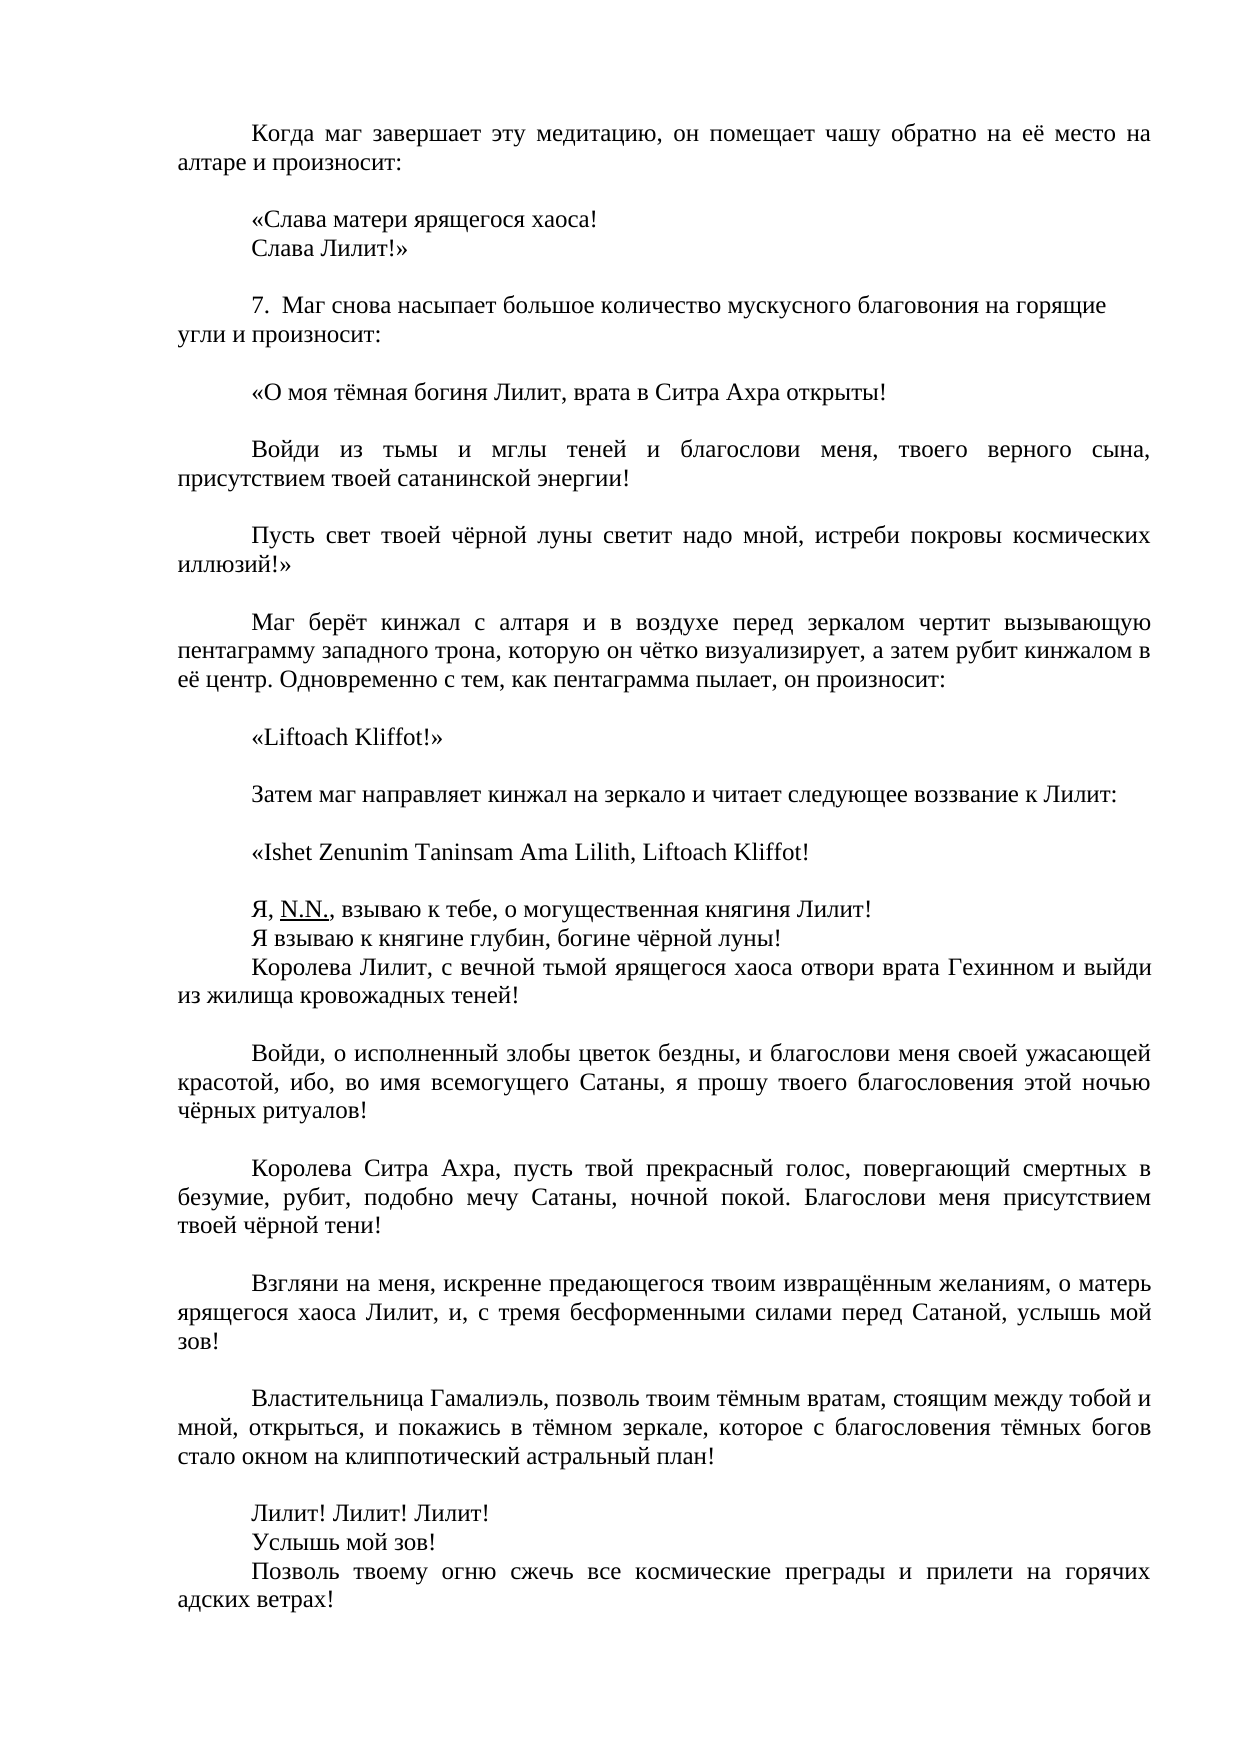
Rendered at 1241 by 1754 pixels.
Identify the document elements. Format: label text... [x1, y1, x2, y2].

text Позволь твоему огню сжечь все космические преграды и прилети на горячих адских ветрах! [177, 1556, 1152, 1613]
text «Ishet Zenunim Taninsam Ama Lilith, Liftoach Kliffot! [251, 837, 1163, 866]
text «Слава матери ярящегося хаоса! Слава Лилит!» [251, 204, 601, 262]
text «Liftoach Kliffot!» [251, 722, 1163, 751]
text Королева Ситра Ахра, пусть твой прекрасный голос, повергающий смертных в безумие, рубит, подобно мечу Сатаны, ночной покой. Благослови меня присутствием твоей чёрной тени! [177, 1153, 1152, 1239]
text Когда маг завершает эту медитацию, он помещает чашу обратно на её место на алтаре и произносит: [177, 118, 1152, 176]
text Лилит! Лилит! Лилит! Услышь мой зов! [251, 1498, 493, 1556]
text Войди, о исполненный злобы цветок бездны, и благослови меня своей ужасающей красотой, ибо, во имя всемогущего Сатаны, я прошу твоего благословения этой ночью чёрных ритуалов! [177, 1038, 1152, 1124]
list Маг снова насыпает большое количество мускусного благовония на горящие угли и произносит: [177, 291, 1152, 348]
text Властительница Гамалиэль, позволь твоим тёмным вратам, стоящим между тобой и мной, открыться, и покажись в тёмном зеркале, которое с благословения тёмных богов стало окном на клиппотический астральный план! [177, 1383, 1152, 1469]
text Королева Лилит, с вечной тьмой ярящегося хаоса отвори врата Гехинном и выйди из жилища кровожадных теней! [177, 952, 1153, 1009]
text Войди из тьмы и мглы теней и благослови меня, твоего верного сына, присутствием твоей сатанинской энергии! [177, 434, 1152, 492]
text Я, N.N., взываю к тебе, о могущественная княгиня Лилит! Я взываю к княгине глубин, богине чёрной луны! [251, 894, 875, 952]
text Взгляни на меня, искренне предающегося твоим извращённым желаниям, о матерь ярящегося хаоса Лилит, и, с тремя бесформенными силами перед Сатаной, услышь мой зов! [177, 1268, 1152, 1354]
text Затем маг направляет кинжал на зеркало и читает следующее воззвание к Лилит: [251, 779, 1163, 808]
text Маг берёт кинжал с алтаря и в воздухе перед зеркалом чертит вызывающую пентаграмму западного трона, которую он чётко визуализирует, а затем рубит кинжалом в её центр. Одновременно с тем, как пентаграмма пылает, он произносит: [177, 607, 1152, 693]
text Пусть свет твоей чёрной луны светит надо мной, истреби покровы космических иллюзий!» [177, 521, 1152, 578]
text «О моя тёмная богиня Лилит, врата в Ситра Ахра открыты! [251, 377, 1163, 406]
